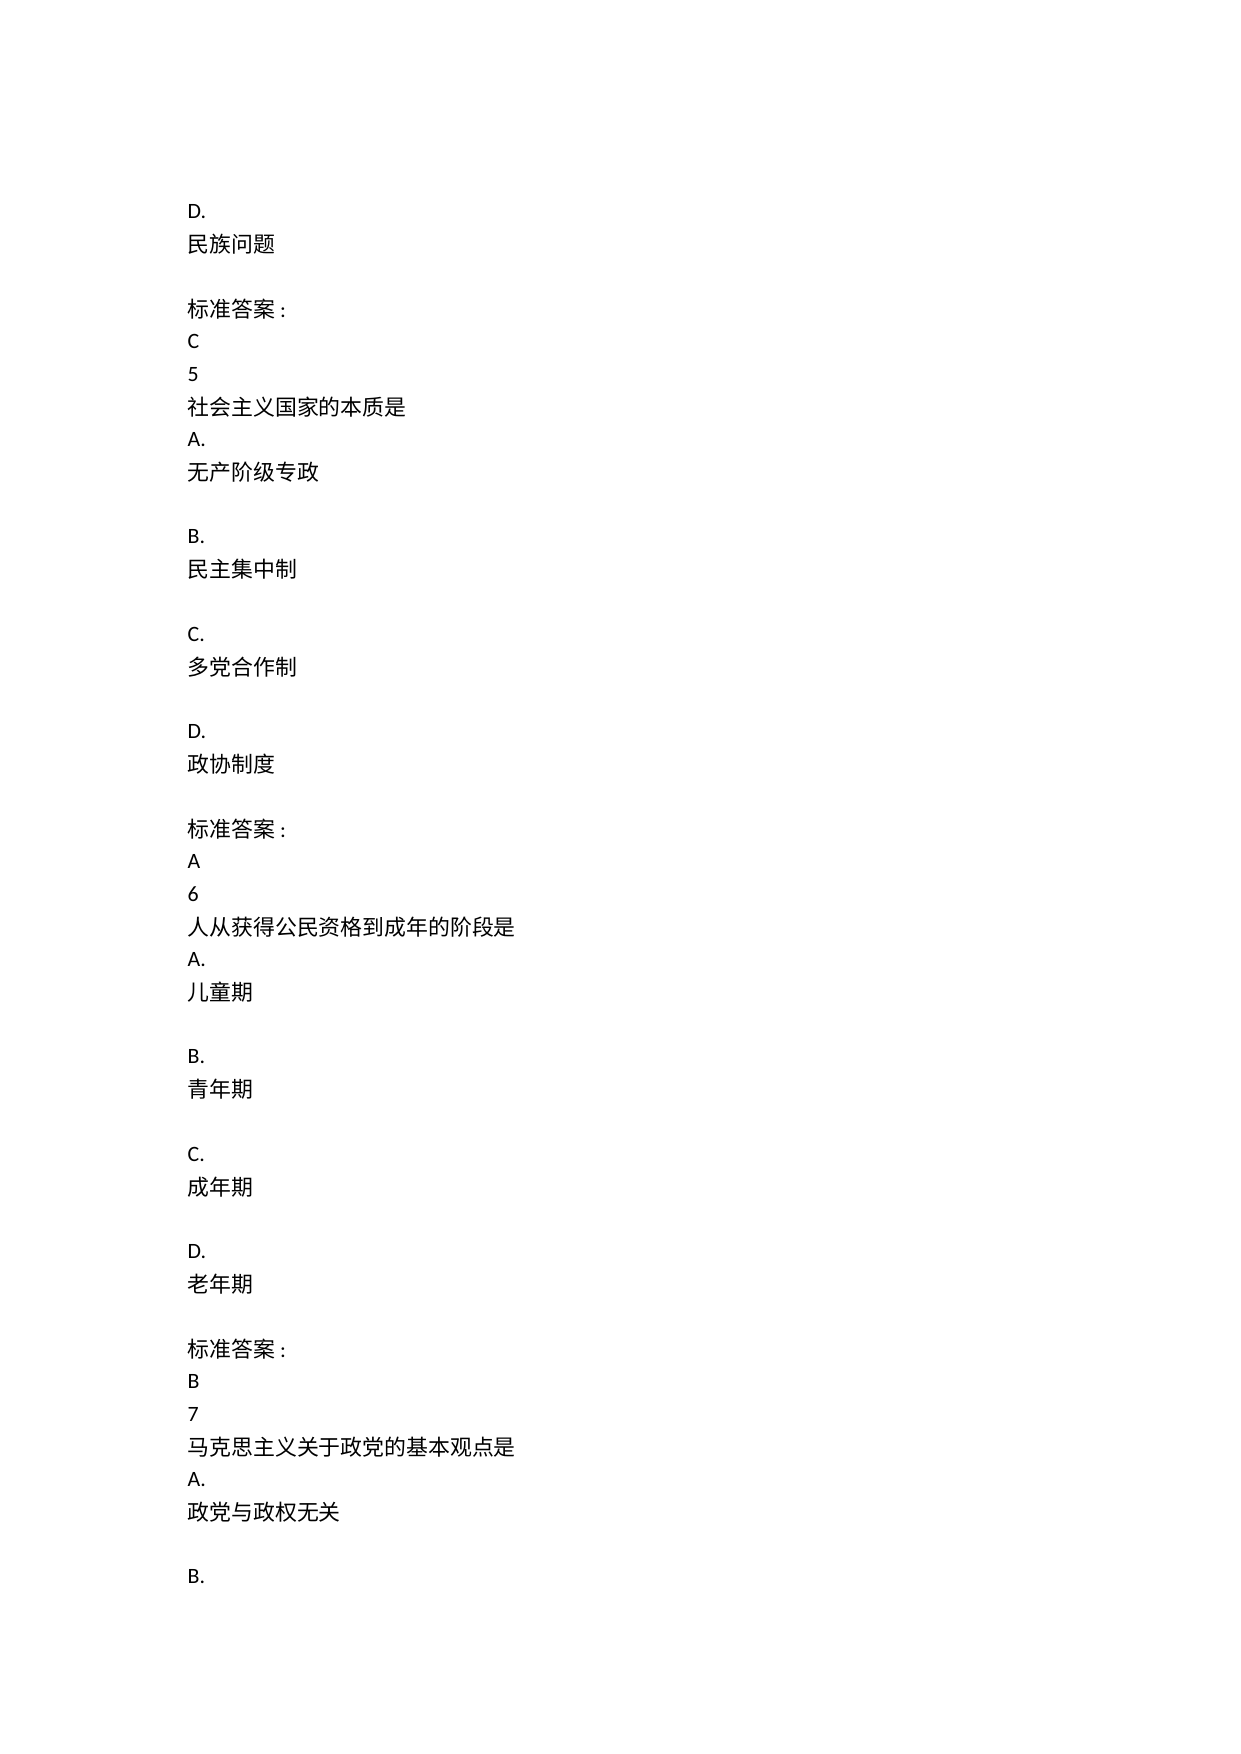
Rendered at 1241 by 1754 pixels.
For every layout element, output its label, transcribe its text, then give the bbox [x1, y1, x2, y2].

text 民主集中制 [187, 552, 1053, 584]
text A. [187, 942, 1053, 974]
text D. [187, 714, 1053, 747]
text 多党合作制 [187, 649, 1053, 682]
text 青年期 [187, 1072, 1053, 1104]
text C. [187, 1137, 1053, 1169]
text 社会主义国家的本质是 [187, 389, 1053, 422]
text 民族问题 [187, 227, 1053, 259]
text 政党与政权无关 [187, 1494, 1053, 1527]
text 政协制度 [187, 747, 1053, 779]
text D. [187, 194, 1053, 227]
text 标准答案 : [187, 812, 1053, 844]
text 7 [187, 1397, 1053, 1429]
text 马克思主义关于政党的基本观点是 [187, 1429, 1053, 1462]
text A. [187, 1462, 1053, 1494]
text C [187, 324, 1053, 357]
text A. [187, 422, 1053, 454]
text B [187, 1364, 1053, 1397]
text 6 [187, 877, 1053, 909]
text 老年期 [187, 1267, 1053, 1299]
text B. [187, 1039, 1053, 1072]
text 5 [187, 357, 1053, 389]
text 成年期 [187, 1169, 1053, 1202]
text 人从获得公民资格到成年的阶段是 [187, 909, 1053, 942]
text 儿童期 [187, 974, 1053, 1007]
text 标准答案 : [187, 1332, 1053, 1364]
text B. [187, 1559, 1053, 1592]
text A [187, 844, 1053, 877]
text 标准答案 : [187, 292, 1053, 324]
text C. [187, 617, 1053, 649]
text 无产阶级专政 [187, 454, 1053, 487]
text D. [187, 1234, 1053, 1267]
text B. [187, 519, 1053, 552]
